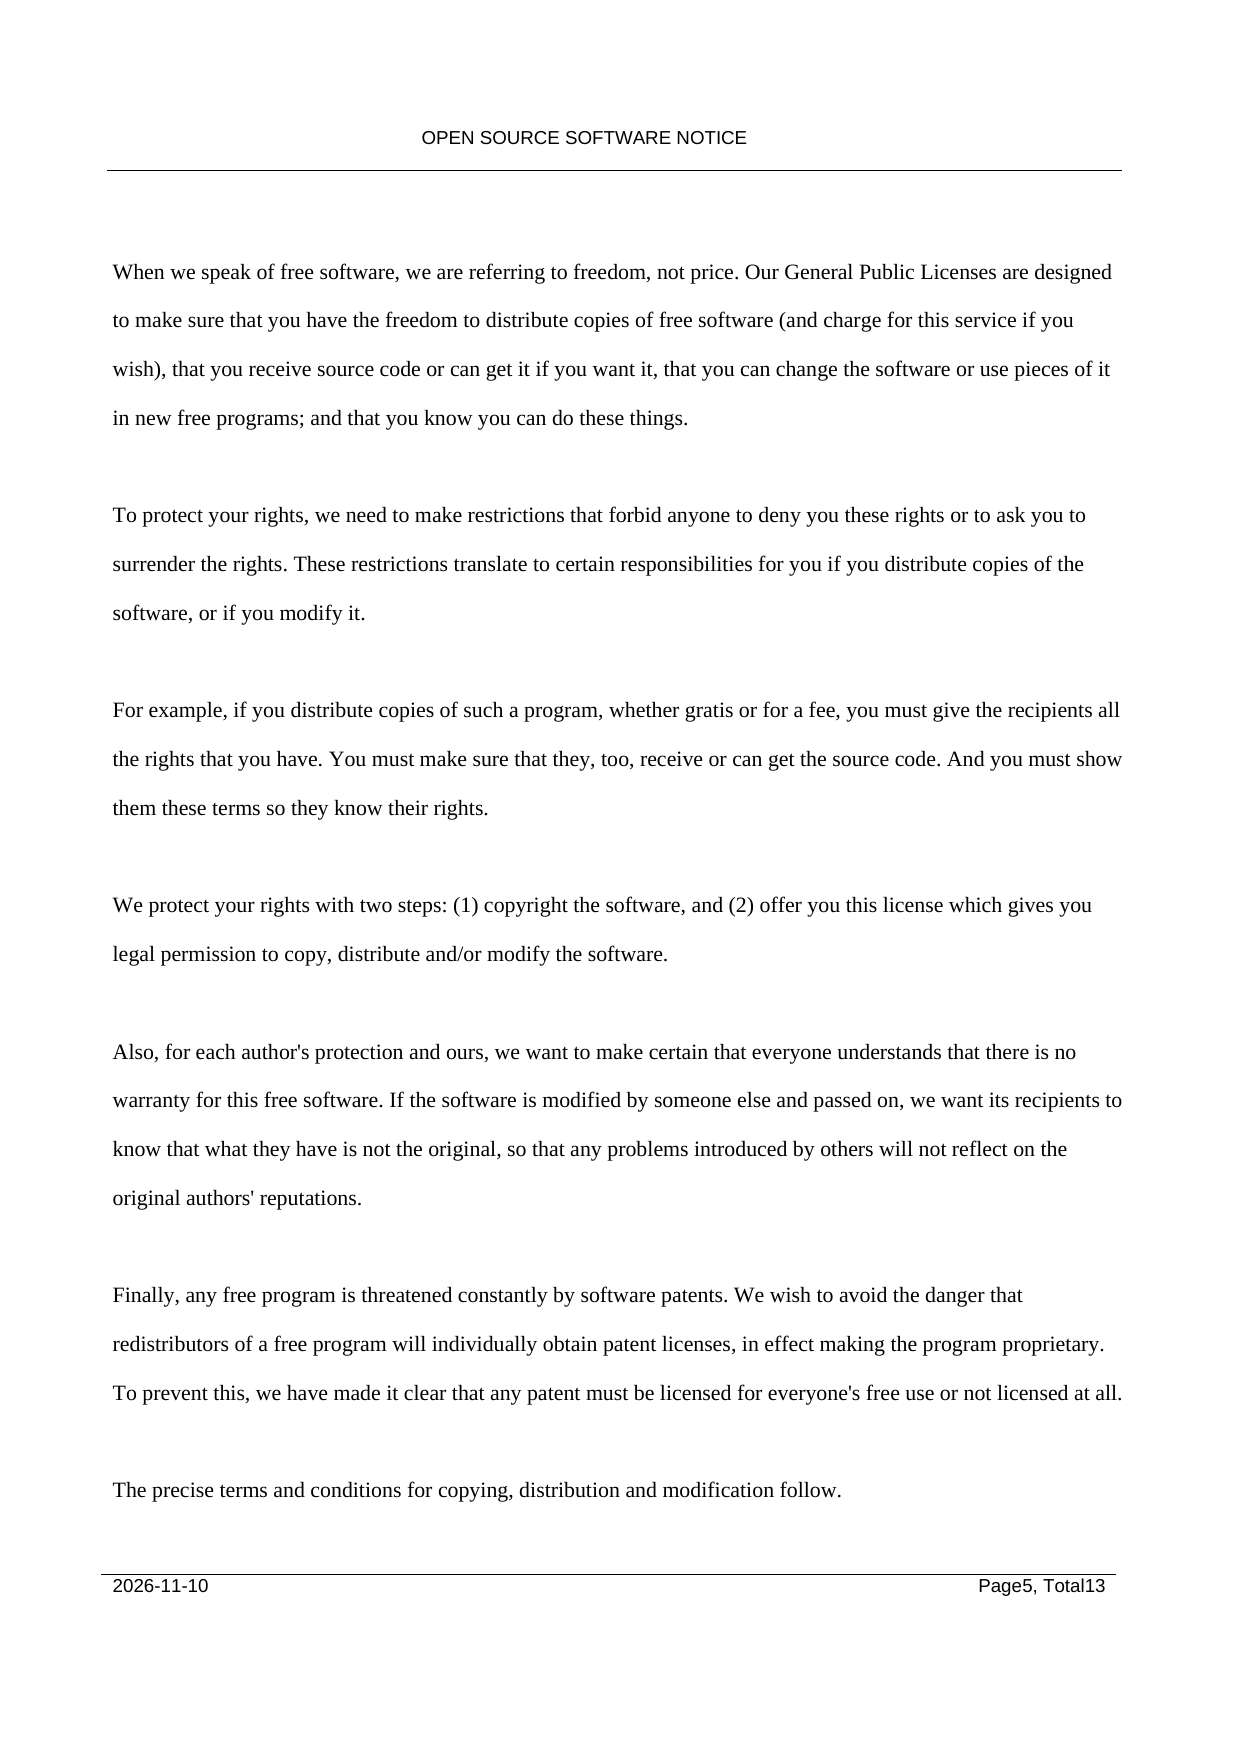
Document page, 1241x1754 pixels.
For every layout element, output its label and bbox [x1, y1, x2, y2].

text [112, 206, 1128, 1506]
